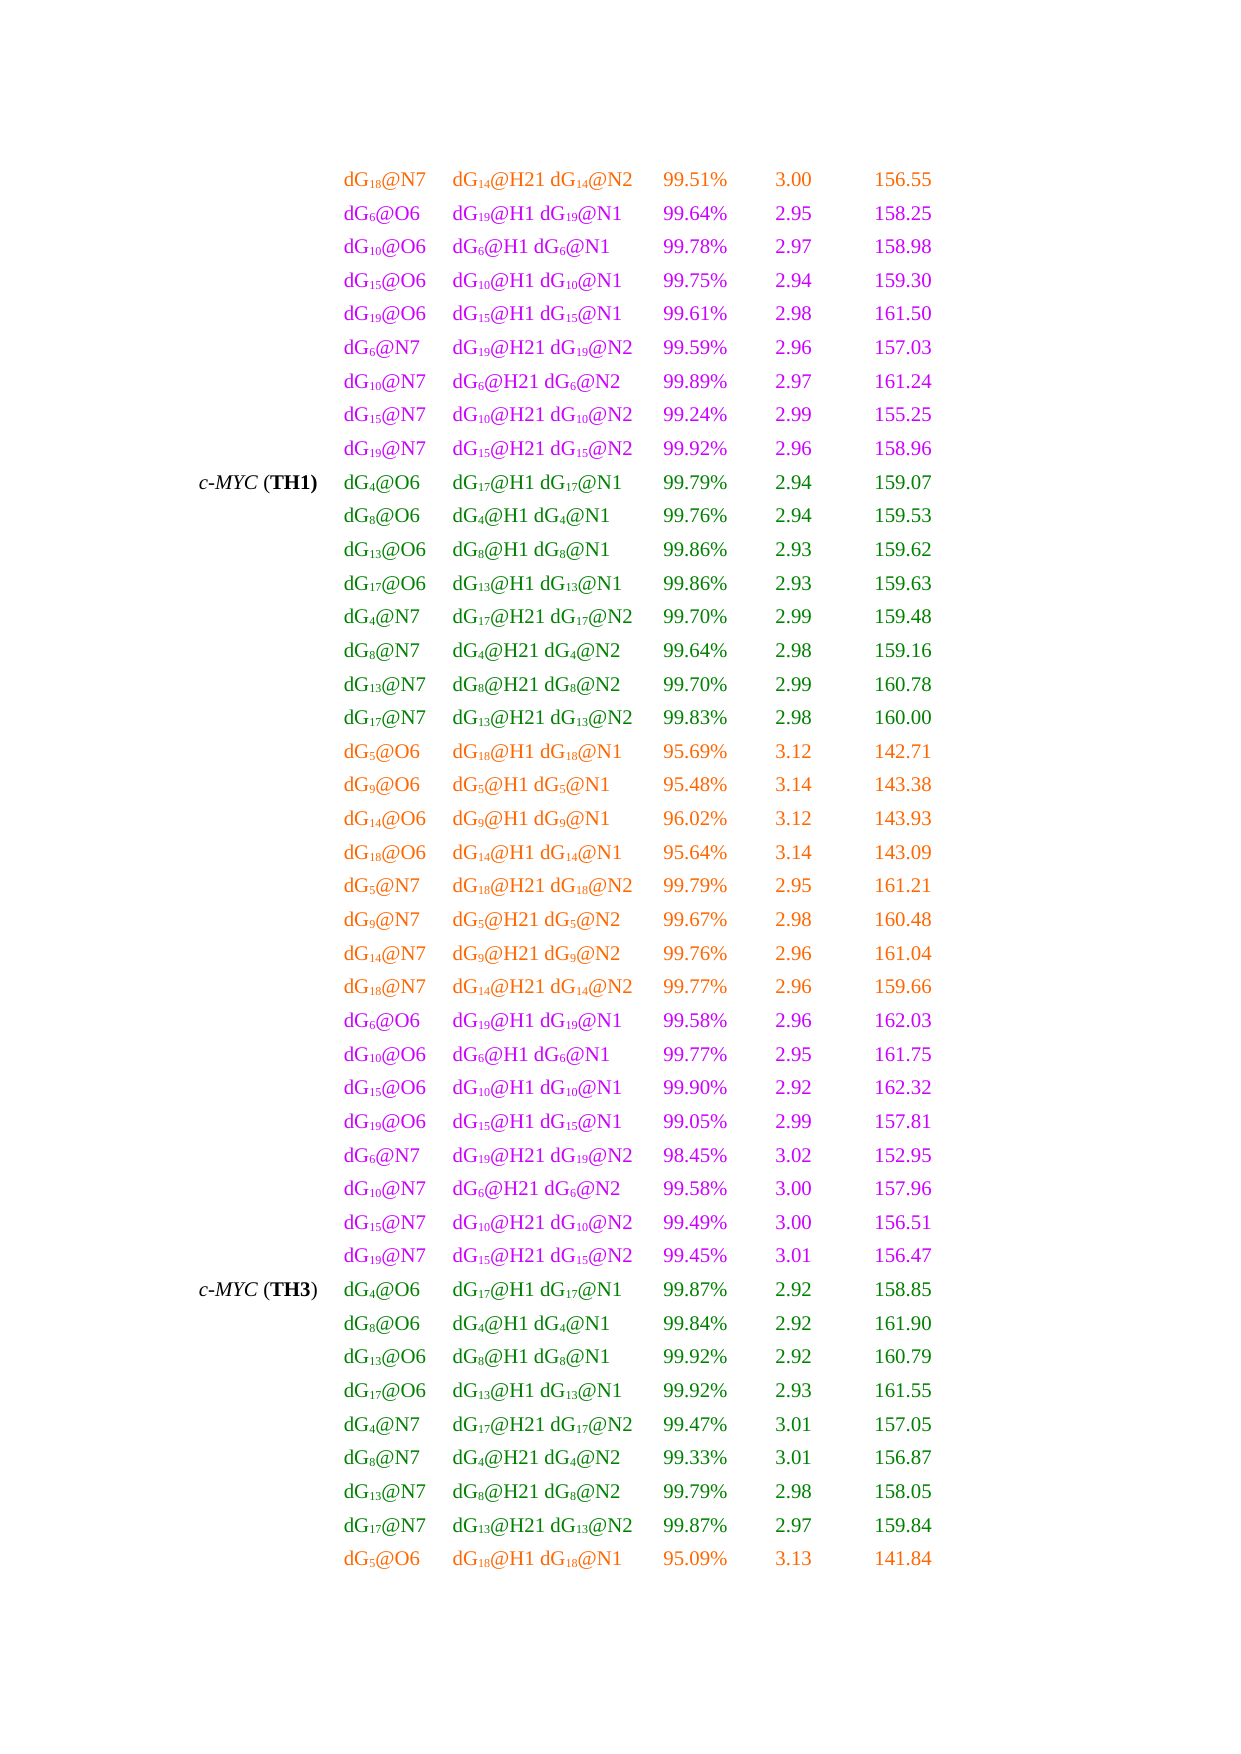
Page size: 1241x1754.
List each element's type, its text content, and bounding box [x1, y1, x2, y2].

table_cell dG4@O6 [332, 465, 441, 498]
table_cell 99.45% [652, 1239, 764, 1272]
table_cell dG4@N7 [332, 1407, 441, 1441]
table_cell 2.95 [764, 869, 863, 902]
table_cell dG9@H21 dG9@N2 [441, 936, 652, 969]
table_cell 158.96 [863, 431, 970, 465]
table_cell dG8@H1 dG8@N1 [441, 532, 652, 566]
table_cell 157.03 [863, 330, 970, 364]
table_cell 159.84 [863, 1508, 970, 1541]
table_cell 99.78% [652, 229, 764, 263]
table_cell 160.48 [863, 902, 970, 936]
table_cell dG19@H1 dG19@N1 [441, 1003, 652, 1037]
table_cell 2.99 [764, 1104, 863, 1138]
table_cell dG18@H1 dG18@N1 [441, 1541, 652, 1575]
table_cell 160.78 [863, 667, 970, 700]
table_cell dG8@H1 dG8@N1 [441, 1340, 652, 1373]
table_cell dG6@N7 [332, 1138, 441, 1171]
table_cell 99.92% [652, 1373, 764, 1407]
table_cell dG10@N7 [332, 1171, 441, 1205]
table_cell 99.87% [652, 1272, 764, 1306]
table_cell dG17@H1 dG17@N1 [441, 465, 652, 498]
table_cell 159.48 [863, 599, 970, 633]
table_cell 161.04 [863, 936, 970, 969]
table_cell dG19@O6 [332, 1104, 441, 1138]
table_cell 3.00 [764, 162, 863, 196]
table_cell 99.49% [652, 1205, 764, 1239]
table_cell dG19@H1 dG19@N1 [441, 196, 652, 229]
table_cell 2.99 [764, 667, 863, 700]
table_cell 99.83% [652, 700, 764, 734]
table_cell dG4@H1 dG4@N1 [441, 1306, 652, 1339]
table_cell 2.97 [764, 229, 863, 263]
table_cell dG19@H21 dG19@N2 [441, 330, 652, 364]
table_cell dG13@O6 [332, 532, 441, 566]
table_cell 2.92 [764, 1070, 863, 1104]
table_cell dG10@H1 dG10@N1 [441, 1070, 652, 1104]
table_cell dG4@H21 dG4@N2 [441, 633, 652, 667]
table_cell 2.96 [764, 970, 863, 1003]
table_cell c-MYC (TH1) [188, 465, 332, 1272]
table_cell 159.53 [863, 499, 970, 532]
table_cell 99.47% [652, 1407, 764, 1441]
table_cell 3.01 [764, 1441, 863, 1474]
table_cell 99.70% [652, 667, 764, 700]
table_cell dG8@O6 [332, 1306, 441, 1339]
table_cell dG8@N7 [332, 633, 441, 667]
table_cell dG19@H21 dG19@N2 [441, 1138, 652, 1171]
table_cell dG17@O6 [332, 1373, 441, 1407]
table_cell 99.24% [652, 398, 764, 431]
table_cell dG18@N7 [332, 162, 441, 196]
table_cell 99.79% [652, 465, 764, 498]
table_cell 2.95 [764, 1037, 863, 1070]
table_cell 3.01 [764, 1239, 863, 1272]
table_cell dG13@N7 [332, 667, 441, 700]
table_cell 99.77% [652, 970, 764, 1003]
table_cell dG10@H1 dG10@N1 [441, 263, 652, 297]
table_cell dG15@H21 dG15@N2 [441, 431, 652, 465]
table_cell 152.95 [863, 1138, 970, 1171]
table_cell 99.51% [652, 162, 764, 196]
table_cell 98.45% [652, 1138, 764, 1171]
table_cell 99.76% [652, 936, 764, 969]
table_cell 2.92 [764, 1272, 863, 1306]
table_cell 3.00 [764, 1171, 863, 1205]
table_cell dG15@H1 dG15@N1 [441, 297, 652, 330]
table_cell 2.97 [764, 1508, 863, 1541]
table_cell 2.98 [764, 700, 863, 734]
table_cell dG5@H1 dG5@N1 [441, 768, 652, 801]
table_cell 161.75 [863, 1037, 970, 1070]
table_cell 2.99 [764, 599, 863, 633]
table_cell dG9@H1 dG9@N1 [441, 801, 652, 835]
table_cell 2.96 [764, 330, 863, 364]
table_cell 2.97 [764, 364, 863, 397]
table_cell 2.94 [764, 263, 863, 297]
table_cell dG19@N7 [332, 431, 441, 465]
table_cell 96.02% [652, 801, 764, 835]
table_cell 161.24 [863, 364, 970, 397]
table_cell 99.59% [652, 330, 764, 364]
table_cell dG17@H21 dG17@N2 [441, 1407, 652, 1441]
table_cell 2.96 [764, 431, 863, 465]
table_cell 157.81 [863, 1104, 970, 1138]
table_cell 161.50 [863, 297, 970, 330]
table_cell 99.61% [652, 297, 764, 330]
table_cell dG18@O6 [332, 835, 441, 868]
table_cell dG5@O6 [332, 1541, 441, 1575]
table_cell dG9@O6 [332, 768, 441, 801]
table_cell dG10@O6 [332, 1037, 441, 1070]
table_cell dG15@N7 [332, 398, 441, 431]
table_cell 2.94 [764, 499, 863, 532]
table_cell dG17@H1 dG17@N1 [441, 1272, 652, 1306]
table_cell dG14@H1 dG14@N1 [441, 835, 652, 868]
table_cell dG5@H21 dG5@N2 [441, 902, 652, 936]
table_cell 3.13 [764, 1541, 863, 1575]
table_cell dG17@N7 [332, 1508, 441, 1541]
table_cell dG4@H1 dG4@N1 [441, 499, 652, 532]
table_cell 2.98 [764, 1474, 863, 1508]
table_cell 99.77% [652, 1037, 764, 1070]
table_cell 95.69% [652, 734, 764, 768]
table_cell dG17@O6 [332, 566, 441, 599]
table_cell dG18@H21 dG18@N2 [441, 869, 652, 902]
table_cell dG6@N7 [332, 330, 441, 364]
table_cell 2.99 [764, 398, 863, 431]
table_cell dG13@O6 [332, 1340, 441, 1373]
table_cell dG9@N7 [332, 902, 441, 936]
table_cell 99.67% [652, 902, 764, 936]
table_cell 3.14 [764, 768, 863, 801]
table_cell 2.93 [764, 566, 863, 599]
table_cell 99.84% [652, 1306, 764, 1339]
table_cell dG15@N7 [332, 1205, 441, 1239]
table_cell dG13@H1 dG13@N1 [441, 1373, 652, 1407]
table_cell 161.90 [863, 1306, 970, 1339]
table_cell 157.96 [863, 1171, 970, 1205]
table_cell 143.38 [863, 768, 970, 801]
table_cell 143.93 [863, 801, 970, 835]
table_cell 3.14 [764, 835, 863, 868]
table_cell 159.63 [863, 566, 970, 599]
table_cell 158.25 [863, 196, 970, 229]
table_cell 99.79% [652, 1474, 764, 1508]
table_cell 158.85 [863, 1272, 970, 1306]
table_cell 158.05 [863, 1474, 970, 1508]
table_cell 159.62 [863, 532, 970, 566]
table_cell 2.94 [764, 465, 863, 498]
table_cell dG8@O6 [332, 499, 441, 532]
table_cell 99.70% [652, 599, 764, 633]
table_cell 141.84 [863, 1541, 970, 1575]
table_cell 157.05 [863, 1407, 970, 1441]
table_cell 158.98 [863, 229, 970, 263]
table_cell dG15@H21 dG15@N2 [441, 1239, 652, 1272]
table_cell c-MYC (TH3) [188, 1272, 332, 1575]
table_cell dG6@H1 dG6@N1 [441, 229, 652, 263]
table_cell 2.96 [764, 936, 863, 969]
table_cell 95.09% [652, 1541, 764, 1575]
table_cell 99.58% [652, 1171, 764, 1205]
table_cell 162.03 [863, 1003, 970, 1037]
table_cell 99.64% [652, 196, 764, 229]
table_cell 3.00 [764, 1205, 863, 1239]
table_cell dG4@N7 [332, 599, 441, 633]
table_cell 95.48% [652, 768, 764, 801]
table_cell 99.86% [652, 532, 764, 566]
table_cell 99.87% [652, 1508, 764, 1541]
table_cell dG8@H21 dG8@N2 [441, 667, 652, 700]
table_cell dG19@O6 [332, 297, 441, 330]
table_cell dG13@H21 dG13@N2 [441, 700, 652, 734]
table_cell 99.58% [652, 1003, 764, 1037]
table_cell dG6@H1 dG6@N1 [441, 1037, 652, 1070]
table_cell 99.75% [652, 263, 764, 297]
table_cell dG15@H1 dG15@N1 [441, 1104, 652, 1138]
table_cell dG14@O6 [332, 801, 441, 835]
table_cell 2.92 [764, 1306, 863, 1339]
table_cell dG5@N7 [332, 869, 441, 902]
table_cell dG19@N7 [332, 1239, 441, 1272]
table_cell 159.16 [863, 633, 970, 667]
table_cell dG10@N7 [332, 364, 441, 397]
table_cell 159.66 [863, 970, 970, 1003]
table_cell 159.30 [863, 263, 970, 297]
table_cell dG6@H21 dG6@N2 [441, 364, 652, 397]
table_cell 99.90% [652, 1070, 764, 1104]
table_cell dG18@H1 dG18@N1 [441, 734, 652, 768]
table_cell 156.87 [863, 1441, 970, 1474]
table_cell 99.92% [652, 431, 764, 465]
table_cell dG15@O6 [332, 263, 441, 297]
table_cell 160.79 [863, 1340, 970, 1373]
table_cell 2.93 [764, 1373, 863, 1407]
table_cell 99.92% [652, 1340, 764, 1373]
table_cell 156.47 [863, 1239, 970, 1272]
table_cell 95.64% [652, 835, 764, 868]
table_cell 99.05% [652, 1104, 764, 1138]
table_cell 156.51 [863, 1205, 970, 1239]
table_cell 99.79% [652, 869, 764, 902]
table_cell 155.25 [863, 398, 970, 431]
table_cell 2.95 [764, 196, 863, 229]
table_cell dG17@H21 dG17@N2 [441, 599, 652, 633]
table_cell 142.71 [863, 734, 970, 768]
table_cell 161.55 [863, 1373, 970, 1407]
table_cell dG5@O6 [332, 734, 441, 768]
table_cell dG4@H21 dG4@N2 [441, 1441, 652, 1474]
table_cell dG10@H21 dG10@N2 [441, 398, 652, 431]
table_cell 3.02 [764, 1138, 863, 1171]
table_cell 3.12 [764, 801, 863, 835]
table_cell 162.32 [863, 1070, 970, 1104]
table_cell dG14@H21 dG14@N2 [441, 970, 652, 1003]
table_cell 2.98 [764, 902, 863, 936]
table_cell dG10@H21 dG10@N2 [441, 1205, 652, 1239]
table_cell dG6@O6 [332, 1003, 441, 1037]
table_cell dG14@N7 [332, 936, 441, 969]
table_cell 3.01 [764, 1407, 863, 1441]
table_cell dG6@H21 dG6@N2 [441, 1171, 652, 1205]
table_cell 99.86% [652, 566, 764, 599]
table_cell 2.98 [764, 297, 863, 330]
table_cell 161.21 [863, 869, 970, 902]
table_cell dG6@O6 [332, 196, 441, 229]
table_cell dG17@N7 [332, 700, 441, 734]
table_cell dG8@N7 [332, 1441, 441, 1474]
table_cell 99.64% [652, 633, 764, 667]
table_cell 143.09 [863, 835, 970, 868]
table_cell dG10@O6 [332, 229, 441, 263]
table_cell 156.55 [863, 162, 970, 196]
table_cell 159.07 [863, 465, 970, 498]
table_cell 2.93 [764, 532, 863, 566]
table_cell 2.98 [764, 633, 863, 667]
table_cell dG13@H1 dG13@N1 [441, 566, 652, 599]
table_cell dG13@H21 dG13@N2 [441, 1508, 652, 1541]
table_cell dG13@N7 [332, 1474, 441, 1508]
table_cell 3.12 [764, 734, 863, 768]
table_cell 99.89% [652, 364, 764, 397]
table_cell 99.76% [652, 499, 764, 532]
table_cell dG4@O6 [332, 1272, 441, 1306]
table_cell dG15@O6 [332, 1070, 441, 1104]
table_cell dG18@N7 [332, 970, 441, 1003]
table_cell dG8@H21 dG8@N2 [441, 1474, 652, 1508]
table_cell 2.92 [764, 1340, 863, 1373]
table_cell 99.33% [652, 1441, 764, 1474]
table_cell dG14@H21 dG14@N2 [441, 162, 652, 196]
table_cell 2.96 [764, 1003, 863, 1037]
table_cell 160.00 [863, 700, 970, 734]
